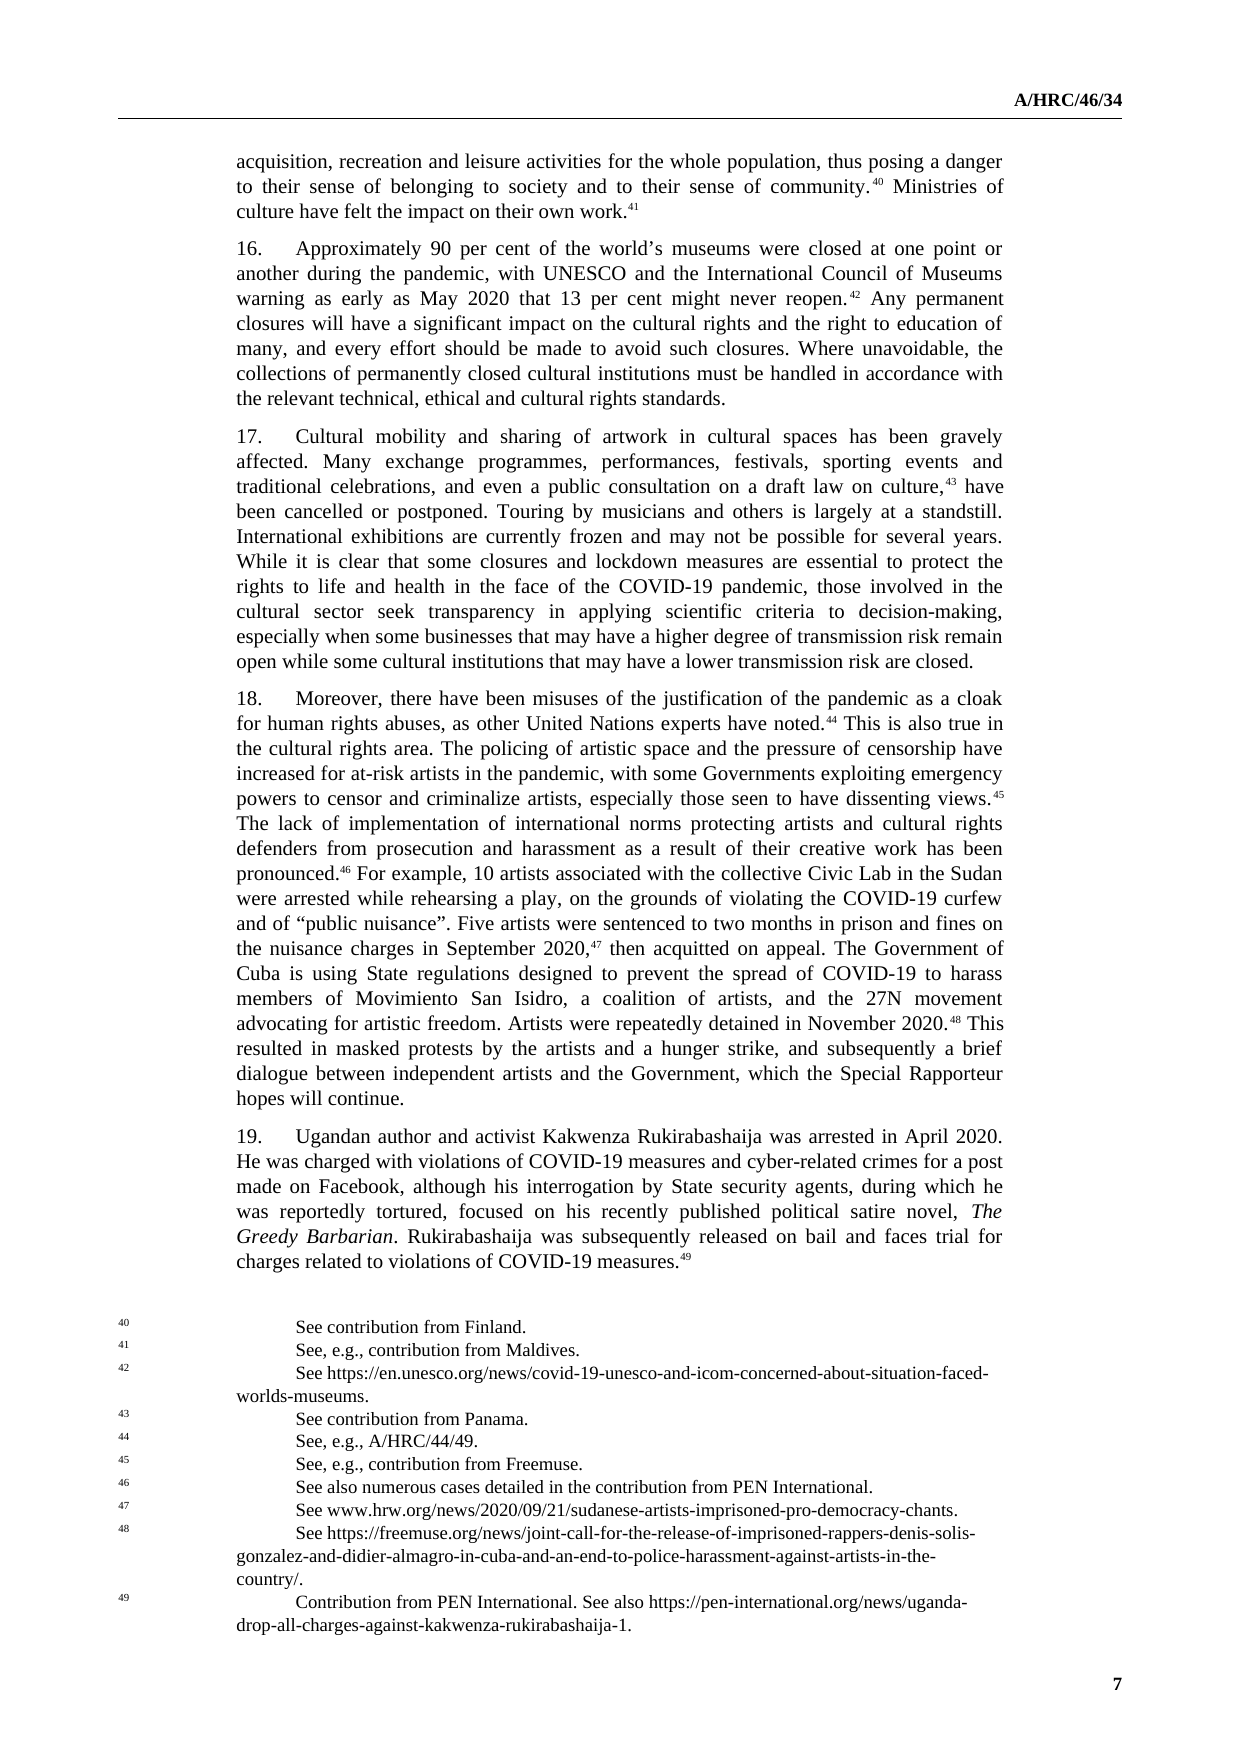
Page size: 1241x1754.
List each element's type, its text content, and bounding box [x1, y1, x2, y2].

text 18. Moreover, there have been misuses of the justification of the pandemic as a cloak for human rights abuses, as other United Nations experts have noted. This is also true in the cultural rights area. The policing of artistic space and the pressure of censorship have increased for at-risk artists in the pandemic, with some Governments exploiting emergency powers to censor and criminalize artists, especially those seen to have dissenting views. The lack of implementation of international norms protecting artists and cultural rights defenders from prosecution and harassment as a result of their creative work has been pronounced. For example, 10 artists associated with the collective Civic Lab in the Sudan were arrested while rehearsing a play, on the grounds of violating the COVID-19 curfew and of “public nuisance”. Five artists were sentenced to two months in prison and fines on the nuisance charges in September 2020, then acquitted on appeal. The Government of Cuba is using State regulations designed to prevent the spread of COVID-19 to harass members of Movimiento San Isidro, a coalition of artists, and the 27N movement advocating for artistic freedom. Artists were repeatedly detained in November 2020. This resulted in masked protests by the artists and a hunger strike, and subsequently a brief dialogue between independent artists and the Government, which the Special Rapporteur hopes will continue. [236, 685, 1004, 1110]
text 16. Approximately 90 per cent of the world’s museums were closed at one point or another during the pandemic, with UNESCO and the International Council of Museums warning as early as May 2020 that 13 per cent might never reopen. Any permanent closures will have a significant impact on the cultural rights and the right to education of many, and every effort should be made to avoid such closures. Where unavoidable, the collections of permanently closed cultural institutions must be handled in accordance with the relevant technical, ethical and cultural rights standards. [236, 235, 1004, 410]
text 19. Ugandan author and activist Kakwenza Rukirabashaija was arrested in April 2020. He was charged with violations of COVID-19 measures and cyber-related crimes for a post made on Facebook, although his interrogation by State security agents, during which he was reportedly tortured, focused on his recently published political satire novel, The Greedy Barbarian. Rukirabashaija was subsequently released on bail and faces trial for charges related to violations of COVID-19 measures. [236, 1123, 1004, 1273]
text 17. Cultural mobility and sharing of artwork in cultural spaces has been gravely affected. Many exchange programmes, performances, festivals, sporting events and traditional celebrations, and even a public consultation on a draft law on culture, have been cancelled or postponed. Touring by musicians and others is largely at a standstill. International exhibitions are currently frozen and may not be possible for several years. While it is clear that some closures and lockdown measures are essential to protect the rights to life and health in the face of the COVID-19 pandemic, those involved in the cultural sector seek transparency in applying scientific criteria to decision-making, especially when some businesses that may have a higher degree of transmission risk remain open while some cultural institutions that may have a lower transmission risk are closed. [236, 423, 1004, 673]
